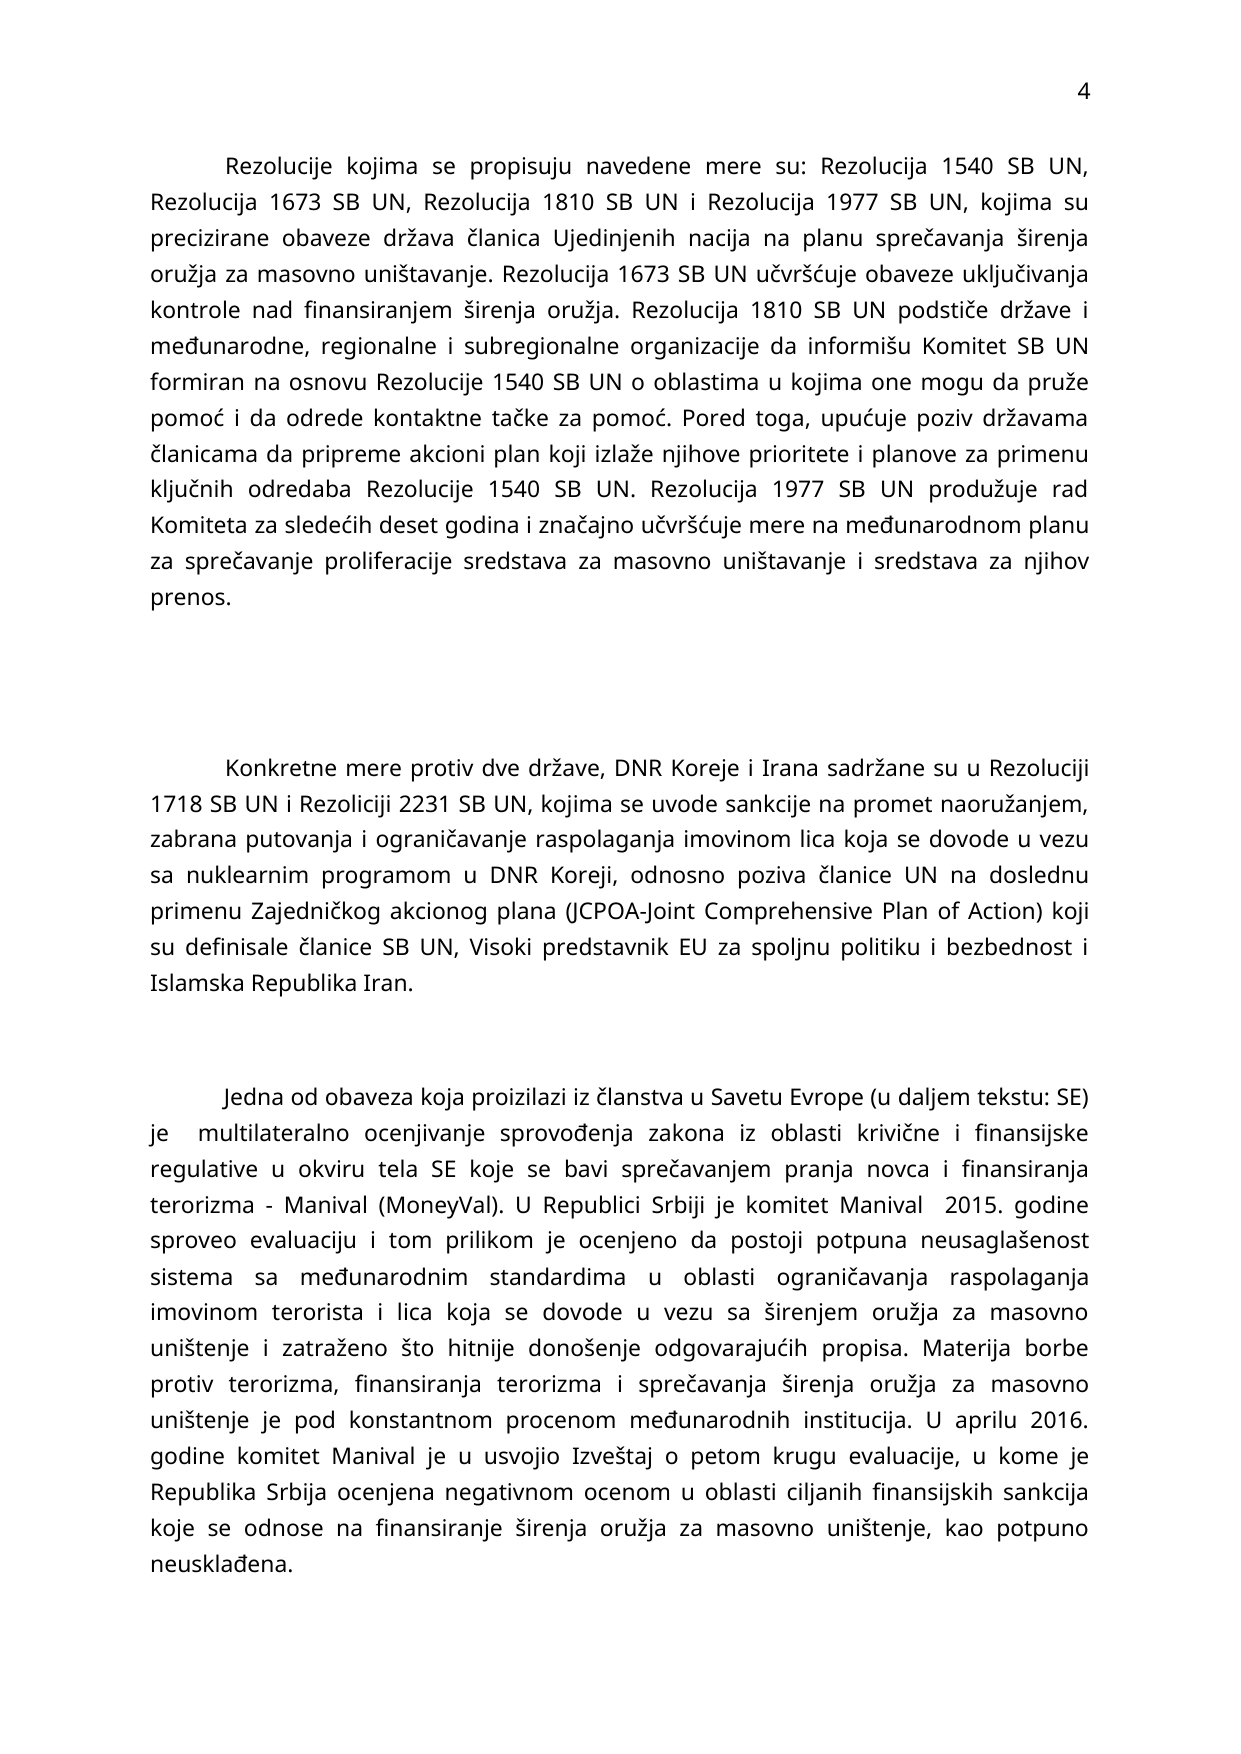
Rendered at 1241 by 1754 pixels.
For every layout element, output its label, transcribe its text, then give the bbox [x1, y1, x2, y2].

text Konkretne mere protiv dve države, DNR Koreje i Irana sadržane su u Rezoluciji 1718 SB UN i Rezoliciji 2231 SB UN, kojima se uvode sankcije na promet naoružanjem, zabrana putovanja i ograničavanje raspolaganja imovinom lica koja se dovode u vezu sa nuklearnim programom u DNR Koreji, odnosno poziva članice UN na doslednu primenu Zajedničkog akcionog plana (JCPOA-Joint Comprehensive Plan of Action) koji su definisale članice SB UN, Visoki predstavnik EU za spoljnu politiku i bezbednost i Islamska Republika Iran. [150, 752, 1090, 998]
text Jedna od obaveza koja proizilazi iz članstva u Savetu Evrope (u daljem tekstu: SE) je multilateralno ocenjivanje sprovođenja zakona iz oblasti krivične i finansijske regulative u okviru tela SE koje se bavi sprečavanjem pranja novca i finansiranja terorizma - Manival (MoneyVal). U Republici Srbiji je komitet Manival 2015. godine sproveo evaluaciju i tom prilikom je ocenjeno da postoji potpuna neusaglašenost sistema sa međunarodnim standardima u oblasti ograničavanja raspolaganja imovinom terorista i lica koja se dovode u vezu sa širenjem oružja za masovno uništenje i zatraženo što hitnije donošenje odgovarajućih propisa. Materija borbe protiv terorizma, finansiranja terorizma i sprečavanja širenja oružja za masovno uništenje je pod konstantnom procenom međunarodnih institucija. U aprilu 2016. godine komitet Manival je u usvojio Izveštaj o petom krugu evaluacije, u kome je Republika Srbija ocenjena negativnom ocenom u oblasti ciljanih finansijskih sankcija koje se odnose na finansiranje širenja oružja za masovno uništenje, kao potpuno neusklađena. [150, 1081, 1090, 1579]
text Rezolucije kojima se propisuju navedene mere su: Rezolucija 1540 SB UN, Rezolucija 1673 SB UN, Rezolucija 1810 SB UN i Rezolucija 1977 SB UN, kojima su precizirane obaveze država članica Ujedinjenih nacija na planu sprečavanja širenja oružja za masovno uništavanje. Rezolucija 1673 SB UN učvršćuje obaveze uključivanja kontrole nad finansiranjem širenja oružja. Rezolucija 1810 SB UN podstiče države i međunarodne, regionalne i subregionalne organizacije da informišu Komitet SB UN formiran na osnovu Rezolucije 1540 SB UN o oblastima u kojima one mogu da pruže pomoć i da odrede kontaktne tačke za pomoć. Pored toga, upućuje poziv državama članicama da pripreme akcioni plan koji izlaže njihove prioritete i planove za primenu ključnih odredaba Rezolucije 1540 SB UN. Rezolucija 1977 SB UN produžuje rad Komiteta za sledećih deset godina i značajno učvršćuje mere na međunarodnom planu za sprečavanje proliferacije sredstava za masovno uništavanje i sredstava za njihov prenos. [150, 150, 1090, 612]
